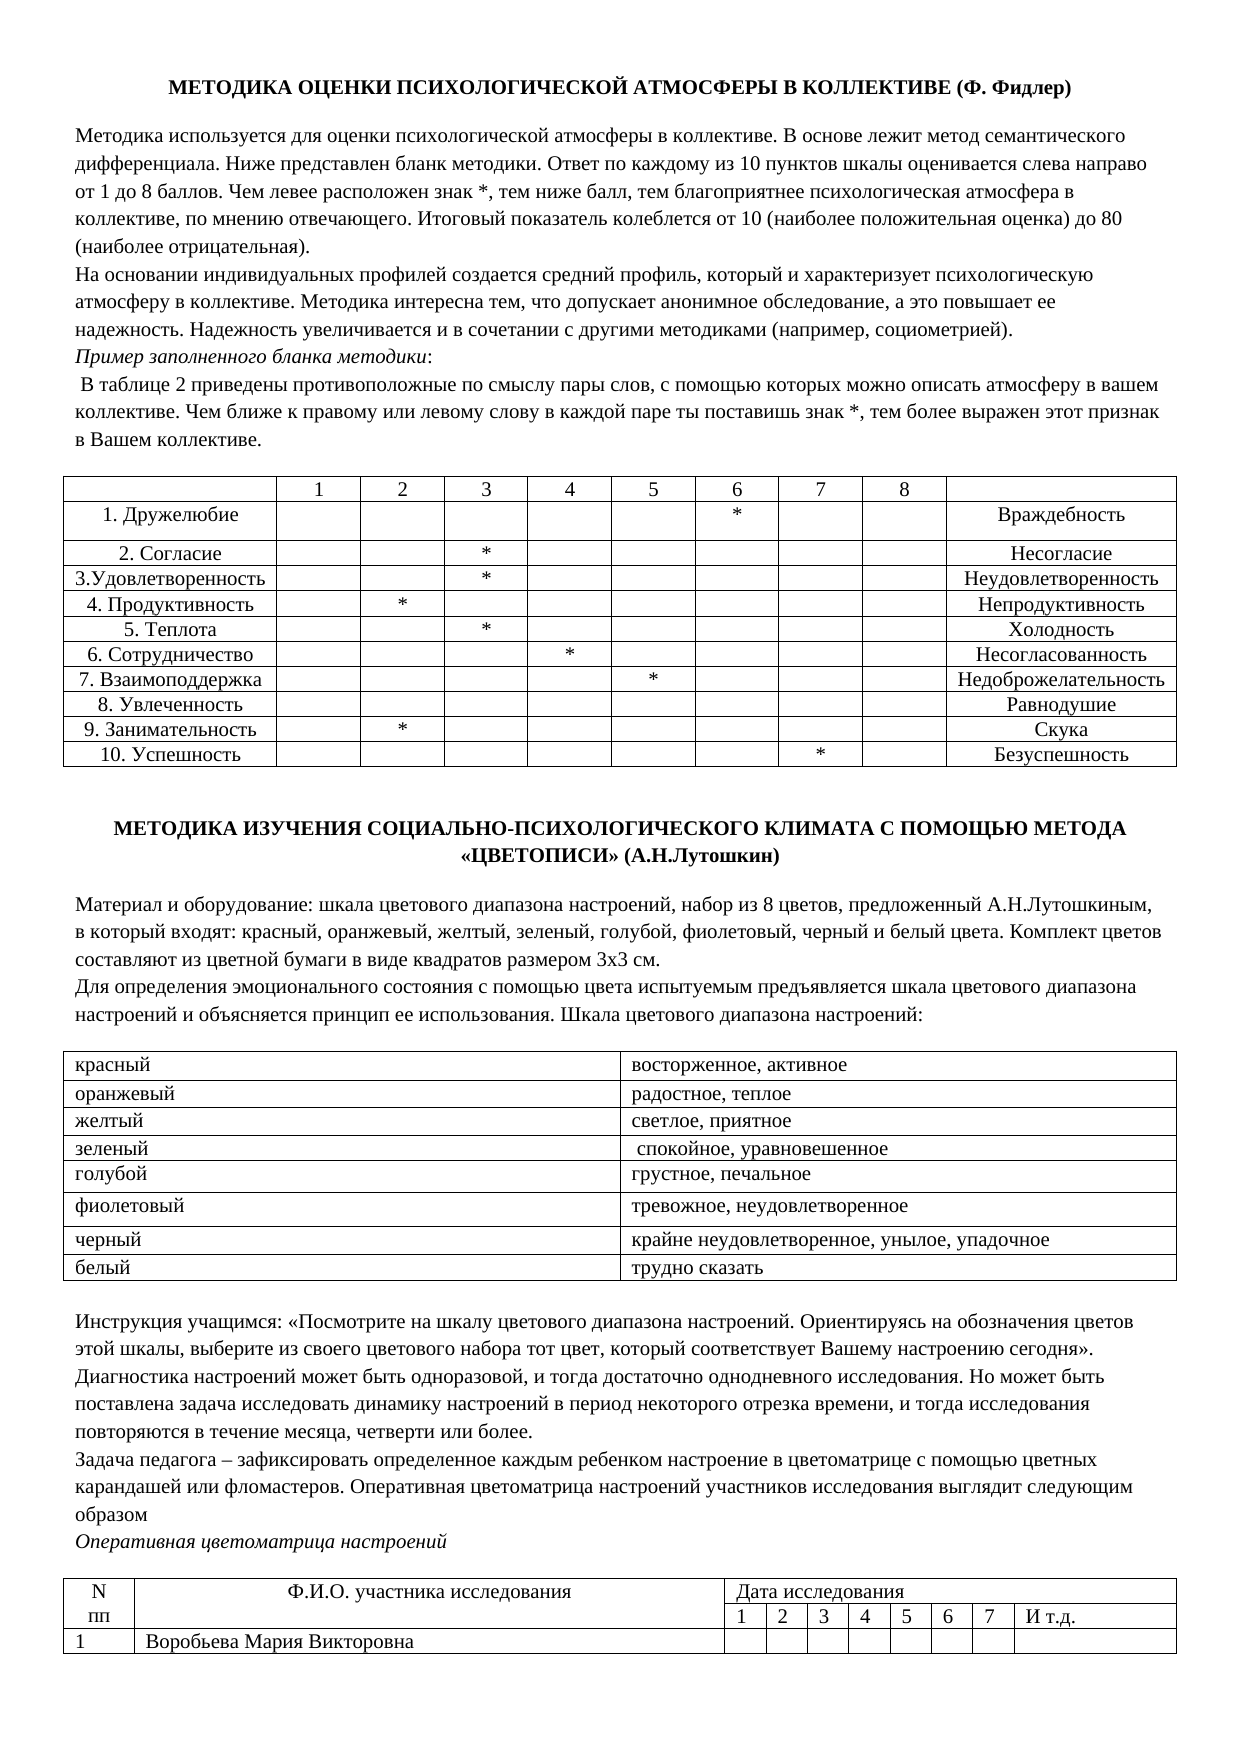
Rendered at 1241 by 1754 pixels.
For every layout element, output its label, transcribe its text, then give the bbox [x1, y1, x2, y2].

table_cell 6 [932, 1604, 972, 1628]
table_cell [361, 502, 444, 540]
table_cell светлое, приятное [621, 1108, 1176, 1134]
table_cell * [779, 742, 862, 766]
table_cell [725, 1629, 766, 1653]
text Материал и оборудование: шкала цветового диапазона настроений, набор из 8 цветов, предложенный А.Н.Лутошкиным, в который входят: красный, оранжевый, желтый, зеленый, голубой, фиолетовый, черный и белый цвета. Комплект цветов составляют из цветной бумаги в виде квадратов размером 3х3 см. Для определения эмоционального состояния с помощью цвета испытуемым предъявляется шкала цветового диапазона настроений и объясняется принцип ее использования. Шкала цветового диапазона настроений: [75, 892, 1165, 1026]
table_cell [863, 541, 946, 565]
table_cell [612, 617, 695, 641]
table_cell [696, 541, 778, 565]
table_cell [696, 692, 778, 716]
text Методика используется для оценки психологической атмосферы в коллективе. В основе лежит метод семантического дифференциала. Ниже представлен бланк методики. Ответ по каждому из 10 пунктов шкалы оценивается слева направо от 1 до 8 баллов. Чем левее расположен знак *, тем ниже балл, тем благоприятнее психологическая атмосфера в коллективе, по мнению отвечающего. Итоговый показатель колеблется от 10 (наиболее положительная оценка) до 80 (наиболее отрицательная). На основании индивидуальных профилей создается средний профиль, который и характеризует психологическую атмосферу в коллективе. Методика интересна тем, что допускает анонимное обследование, а это повышает ее надежность. Надежность увеличивается и в сочетании с другими методиками (например, социометрией). Пример заполненного бланка методики: В таблице 2 приведены противоположные по смыслу пары слов, с помощью которых можно описать атмосферу в вашем коллективе. Чем ближе к правому или левому слову в каждой паре ты поставишь знак *, тем более выражен этот признак в Вашем коллективе. [75, 123, 1165, 451]
table_cell [696, 742, 778, 766]
table_cell [696, 591, 778, 616]
table_cell [277, 692, 360, 716]
table_cell * [361, 717, 444, 741]
table_cell [849, 1629, 890, 1653]
table_cell Скука [947, 717, 1176, 741]
table_cell [696, 642, 778, 666]
table_cell [361, 541, 444, 565]
table_cell Безуспешность [947, 742, 1176, 766]
table_cell [891, 1629, 931, 1653]
table_cell 6. Сотрудничество [64, 642, 276, 666]
table_cell [361, 667, 444, 691]
table_cell желтый [64, 1108, 620, 1134]
table_cell [612, 642, 695, 666]
table_cell 7 [973, 1604, 1014, 1628]
table_header [64, 477, 276, 501]
table_cell [863, 667, 946, 691]
table_cell [612, 692, 695, 716]
table_header восторженное, активное [621, 1052, 1176, 1080]
table_cell 10. Успешность [64, 742, 276, 766]
text Инструкция учащимся: «Посмотрите на шкалу цветового диапазона настроений. Ориентируясь на обозначения цветов этой шкалы, выберите из своего цветового набора тот цвет, который соответствует Вашему настроению сегодня». Диагностика настроений может быть одноразовой, и тогда достаточно однодневного исследования. Но может быть поставлена задача исследовать динамику настроений в период некоторого отрезка времени, и тогда исследования повторяются в течение месяца, четверти или более. Задача педагога – зафиксировать определенное каждым ребенком настроение в цветоматрице с помощью цветных карандашей или фломастеров. Оперативная цветоматрица настроений участников исследования выглядит следующим образом Оперативная цветоматрица настроений [75, 1281, 1165, 1553]
table_cell [863, 617, 946, 641]
table_cell [528, 541, 611, 565]
table_cell * [528, 642, 611, 666]
table_cell 5. Теплота [64, 617, 276, 641]
table_cell [277, 502, 360, 540]
table_header 3 [445, 477, 527, 501]
table_cell [528, 717, 611, 741]
table_header 4 [528, 477, 611, 501]
table_cell * [445, 617, 527, 641]
table_header 2 [361, 477, 444, 501]
table_cell [612, 591, 695, 616]
table_cell [277, 642, 360, 666]
table_cell [361, 742, 444, 766]
table_cell радостное, теплое [621, 1081, 1176, 1107]
table_header 7 [779, 477, 862, 501]
table_cell [779, 692, 862, 716]
table_cell [445, 717, 527, 741]
table_cell [779, 667, 862, 691]
table_cell Несогласие [947, 541, 1176, 565]
table_cell [1015, 1629, 1176, 1653]
table_cell [612, 541, 695, 565]
table_cell [808, 1629, 848, 1653]
table_cell * [445, 566, 527, 590]
table_cell 8. Увлеченность [64, 692, 276, 716]
table_cell [779, 566, 862, 590]
table_cell * [445, 541, 527, 565]
table_cell [528, 667, 611, 691]
table_cell * [361, 591, 444, 616]
table_cell фиолетовый [64, 1193, 620, 1226]
table_cell черный [64, 1227, 620, 1254]
table_cell грустное, печальное [621, 1161, 1176, 1192]
table_cell [361, 617, 444, 641]
table_header [947, 477, 1176, 501]
table_cell [445, 742, 527, 766]
table_cell Неудовлетворенность [947, 566, 1176, 590]
table_cell [277, 667, 360, 691]
table_cell белый [64, 1255, 620, 1280]
table_cell [277, 541, 360, 565]
table_cell [932, 1629, 972, 1653]
table_cell крайне неудовлетворенное, унылое, упадочное [621, 1227, 1176, 1254]
table_cell [612, 717, 695, 741]
table_cell [863, 502, 946, 540]
table_cell [445, 642, 527, 666]
table_cell [528, 591, 611, 616]
table_cell [863, 692, 946, 716]
table_cell 2 [767, 1604, 807, 1628]
table_cell [696, 566, 778, 590]
table_cell Недоброжелательность [947, 667, 1176, 691]
table_cell [612, 502, 695, 540]
table_header 8 [863, 477, 946, 501]
table_cell голубой [64, 1161, 620, 1192]
table_cell 1 [725, 1604, 766, 1628]
table_cell [863, 591, 946, 616]
table_cell [696, 617, 778, 641]
table_header 6 [696, 477, 778, 501]
table_cell * [696, 502, 778, 540]
table_cell [445, 667, 527, 691]
table_cell 1. Дружелюбие [64, 502, 276, 540]
table_cell [277, 617, 360, 641]
table_cell 4 [849, 1604, 890, 1628]
table_cell Несогласованность [947, 642, 1176, 666]
table_header 1 [277, 477, 360, 501]
table_cell [277, 566, 360, 590]
text МЕТОДИКА ОЦЕНКИ ПСИХОЛОГИЧЕСКОЙ АТМОСФЕРЫ В КОЛЛЕКТИВЕ (Ф. Фидлер) [75, 75, 1165, 99]
table_cell Холодность [947, 617, 1176, 641]
table_cell [779, 617, 862, 641]
table_cell Непродуктивность [947, 591, 1176, 616]
table_cell 7. Взаимоподдержка [64, 667, 276, 691]
table_cell 2. Согласие [64, 541, 276, 565]
table_cell оранжевый [64, 1081, 620, 1107]
table_cell Равнодушие [947, 692, 1176, 716]
text МЕТОДИКА ИЗУЧЕНИЯ СОЦИАЛЬНО-ПСИХОЛОГИЧЕСКОГО КЛИМАТА С ПОМОЩЬЮ МЕТОДА «ЦВЕТОПИСИ» (А.Н.Лутошкин) [75, 816, 1165, 867]
table_cell зеленый [64, 1136, 620, 1160]
table_cell [779, 591, 862, 616]
table_cell 5 [891, 1604, 931, 1628]
table_cell [696, 717, 778, 741]
table_cell [361, 566, 444, 590]
table_cell [779, 717, 862, 741]
table_cell [779, 541, 862, 565]
table_cell [528, 617, 611, 641]
table_cell [863, 717, 946, 741]
table_cell [973, 1629, 1014, 1653]
table_header N пп [64, 1579, 134, 1628]
table_header Дата исследования [725, 1579, 1176, 1603]
table_header 5 [612, 477, 695, 501]
table_cell [612, 742, 695, 766]
table_cell Враждебность [947, 502, 1176, 540]
table_cell [528, 742, 611, 766]
table_cell [528, 692, 611, 716]
table_cell спокойное, уравновешенное [621, 1136, 1176, 1160]
table_cell [445, 591, 527, 616]
table_cell [863, 742, 946, 766]
table_cell [445, 502, 527, 540]
table_cell [767, 1629, 807, 1653]
table_cell 4. Продуктивность [64, 591, 276, 616]
table_cell [779, 502, 862, 540]
table_header красный [64, 1052, 620, 1080]
table_cell [361, 692, 444, 716]
table_cell [277, 591, 360, 616]
table_cell [277, 742, 360, 766]
table_cell И т.д. [1015, 1604, 1176, 1628]
table_cell [361, 642, 444, 666]
table_cell 1 [64, 1629, 134, 1653]
table_cell [528, 502, 611, 540]
table_cell [445, 692, 527, 716]
table_cell 3.Удовлетворенность [64, 566, 276, 590]
table_cell [528, 566, 611, 590]
table_cell [863, 642, 946, 666]
table_cell [779, 642, 862, 666]
table_cell [863, 566, 946, 590]
table_cell [612, 566, 695, 590]
table_cell 3 [808, 1604, 848, 1628]
table_cell * [612, 667, 695, 691]
table_cell тревожное, неудовлетворенное [621, 1193, 1176, 1226]
table_cell [696, 667, 778, 691]
table_cell 9. Занимательность [64, 717, 276, 741]
table_cell Воробьева Мария Викторовна [135, 1629, 724, 1653]
table_cell [277, 717, 360, 741]
table_cell трудно сказать [621, 1255, 1176, 1280]
table_header Ф.И.О. участника исследования [135, 1579, 724, 1628]
